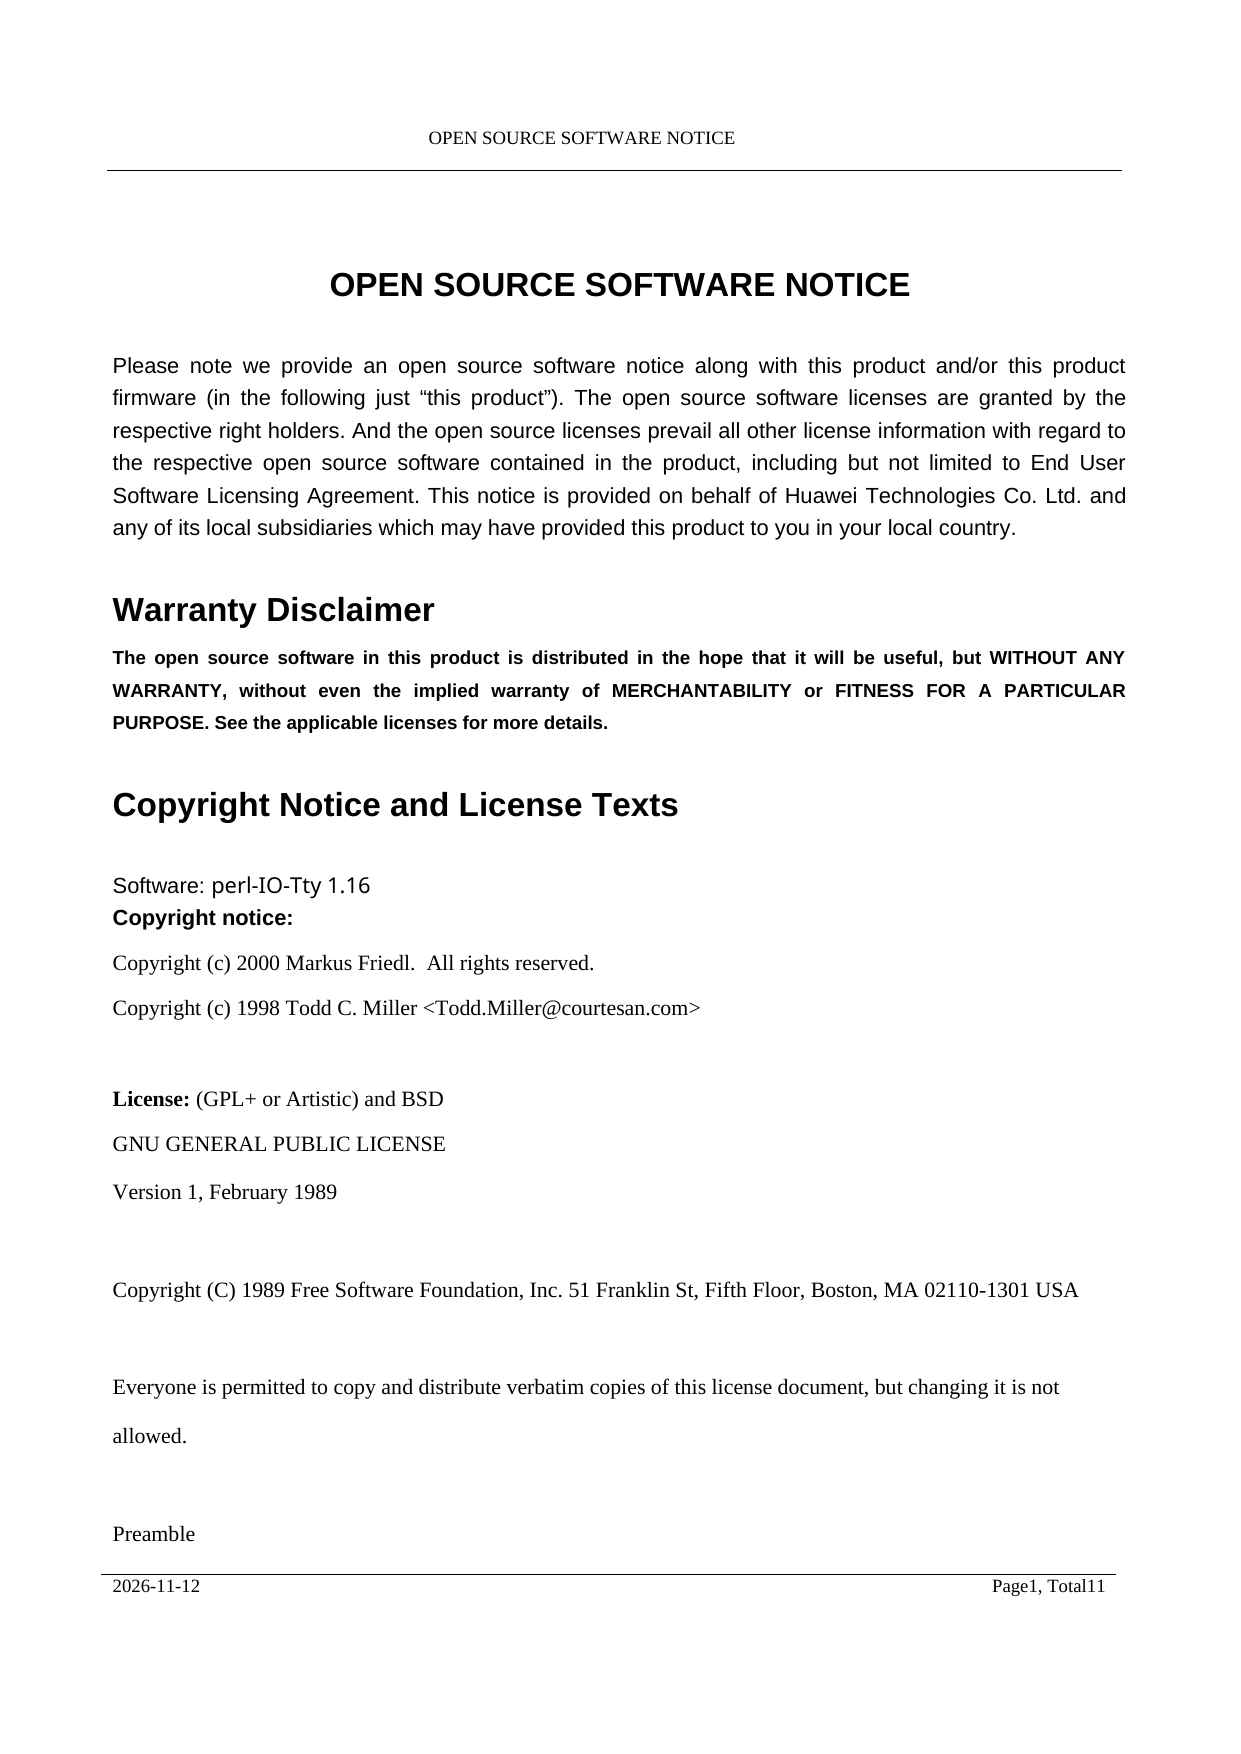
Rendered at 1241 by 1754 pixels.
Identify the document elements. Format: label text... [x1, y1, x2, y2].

text Warranty Disclaimer [112, 576, 1128, 641]
text License: (GPL+ or Artistic) and BSD [112, 1082, 1128, 1114]
text Copyright notice: [112, 901, 1128, 934]
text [112, 1127, 1128, 1549]
text Copyright (c) 2000 Markus Friedl. All rights reserved. [112, 947, 1128, 979]
text Copyright (c) 1998 Todd C. Miller <Todd.Miller@courtesan.com> [112, 992, 1128, 1024]
text Copyright Notice and License Texts [112, 771, 1128, 836]
text Please note we provide an open source software notice along with this product and/or this product firmware (in the following just “this product”). The open source software licenses are granted by the respective right holders. And the open source licenses prevail all other license information with regard to the respective open source software contained in the product, including but not limited to End User Software Licensing Agreement. This notice is provided on behalf of Huawei Technologies Co. Ltd. and any of its local subsidiaries which may have provided this product to you in your local country. [112, 349, 1128, 544]
text Software: perl-IO-Tty 1.16 [112, 869, 1128, 901]
text The open source software in this product is distributed in the hope that it will be useful, but WITHOUT ANY WARRANTY, without even the implied warranty of MERCHANTABILITY or FITNESS FOR A PARTICULAR PURPOSE. See the applicable licenses for more details. [112, 641, 1128, 739]
text OPEN SOURCE SOFTWARE NOTICE [112, 251, 1128, 316]
